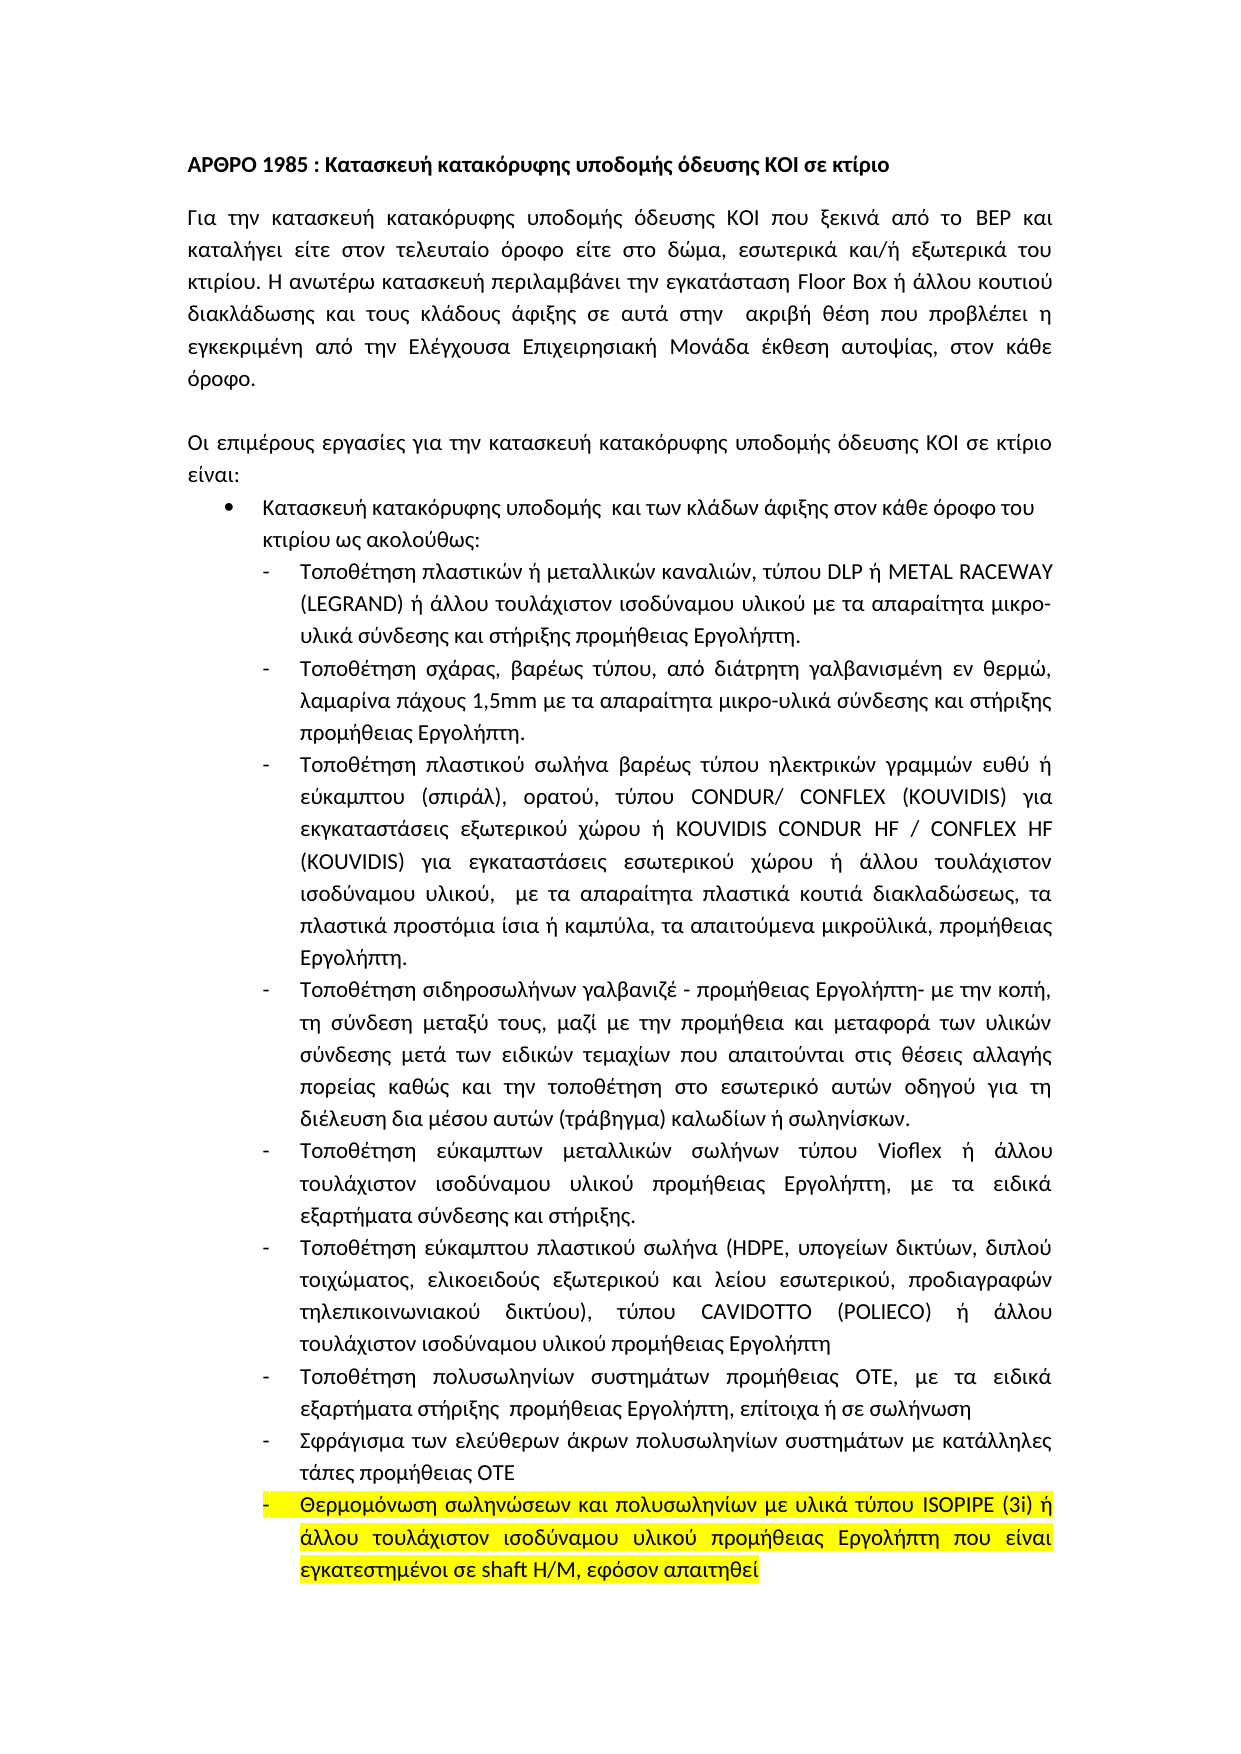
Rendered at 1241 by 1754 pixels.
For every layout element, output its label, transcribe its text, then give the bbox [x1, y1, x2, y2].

list Τοποθέτηση σιδηροσωλήνων γαλβανιζέ - προμήθειας Εργολήπτη- με την κοπή, τη σύνδεση μεταξύ τους, μαζί με την προμήθεια και μεταφορά των υλικών σύνδεσης μετά των ειδικών τεμαχίων που απαιτούνται στις θέσεις αλλαγής πορείας καθώς και την τοποθέτηση στο εσωτερικό αυτών οδηγού για τη διέλευση δια μέσου αυτών (τράβηγμα) καλωδίων ή σωληνίσκων. [262, 976, 1053, 1132]
list Τοποθέτηση εύκαμπτου πλαστικού σωλήνα (HDPE, υπογείων δικτύων, διπλού τοιχώματος, ελικοειδούς εξωτερικού και λείου εσωτερικού, προδιαγραφών τηλεπικοινωνιακού δικτύου), τύπου CAVIDOTTO (POLIECO) ή άλλου τουλάχιστον ισοδύναμου υλικού προμήθειας Εργολήπτη [262, 1233, 1053, 1358]
text ΑΡΘΡΟ 1985 : Κατασκευή κατακόρυφης υποδομής όδευσης ΚΟΙ σε κτίριο [187, 150, 1053, 178]
list Θερμομόνωση σωληνώσεων και πολυσωληνίων με υλικά τύπου ISOPIPE (3i) ή άλλου τουλάχιστον ισοδύναμου υλικού προμήθειας Εργολήπτη που είναι εγκατεστημένοι σε shaft H/M, εφόσον απαιτηθεί [262, 1491, 1053, 1583]
list Σφράγισμα των ελεύθερων άκρων πολυσωληνίων συστημάτων με κατάλληλες τάπες προμήθειας ΟΤΕ [262, 1426, 1053, 1486]
list Τοποθέτηση πλαστικών ή μεταλλικών καναλιών, τύπου DLΡ ή METAL RACEWAY (LΕGRΑΝD) ή άλλου τουλάχιστον ισοδύναμου υλικού με τα απαραίτητα μικρο-υλικά σύνδεσης και στήριξης προμήθειας Εργολήπτη. [262, 557, 1053, 649]
list Κατασκευή κατακόρυφης υποδομής και των κλάδων άφιξης στον κάθε όροφο του κτιρίου ως ακολούθως: [225, 493, 1053, 553]
list Τοποθέτηση πλαστικού σωλήνα βαρέως τύπου ηλεκτρικών γραμμών ευθύ ή εύκαμπτου (σπιράλ), ορατού, τύπου CONDUR/ CONFLEX (KOUVIDIS) για εκγκαταστάσεις εξωτερικού χώρου ή KOUVIDIS CONDUR HF / CONFLEX HF (KOUVIDIS) για εγκαταστάσεις εσωτερικού χώρου ή άλλου τουλάχιστον ισοδύναμου υλικού, με τα απαραίτητα πλαστικά κουτιά διακλαδώσεως, τα πλαστικά προστόμια ίσια ή καμπύλα, τα απαιτούμενα μικροϋλικά, προμήθειας Εργολήπτη. [262, 750, 1053, 971]
list Τοποθέτηση πολυσωληνίων συστημάτων προμήθειας ΟΤΕ, με τα ειδικά εξαρτήματα στήριξης προμήθειας Εργολήπτη, επίτοιχα ή σε σωλήνωση [262, 1362, 1053, 1422]
text Για την κατασκευή κατακόρυφης υποδομής όδευσης ΚΟΙ που ξεκινά από το BEP και καταλήγει είτε στον τελευταίο όροφο είτε στο δώμα, εσωτερικά και/ή εξωτερικά του κτιρίου. Η ανωτέρω κατασκευή περιλαμβάνει την εγκατάσταση Floor Box ή άλλου κουτιού διακλάδωσης και τους κλάδους άφιξης σε αυτά στην ακριβή θέση που προβλέπει η εγκεκριμένη από την Ελέγχουσα Επιχειρησιακή Μονάδα έκθεση αυτοψίας, στον κάθε όροφο. [187, 203, 1053, 392]
text Οι επιμέρους εργασίες για την κατασκευή κατακόρυφης υποδομής όδευσης ΚΟΙ σε κτίριο είναι: [187, 428, 1053, 488]
list Τοποθέτηση σχάρας, βαρέως τύπου, από διάτρητη γαλβανισμένη εν θερμώ, λαμαρίνα πάχους 1,5mm με τα απαραίτητα μικρο-υλικά σύνδεσης και στήριξης προμήθειας Εργολήπτη. [262, 654, 1053, 746]
list Τοποθέτηση εύκαμπτων μεταλλικών σωλήνων τύπου Vioflex ή άλλου τουλάχιστον ισοδύναμου υλικού προμήθειας Εργολήπτη, με τα ειδικά εξαρτήματα σύνδεσης και στήριξης. [262, 1136, 1053, 1229]
